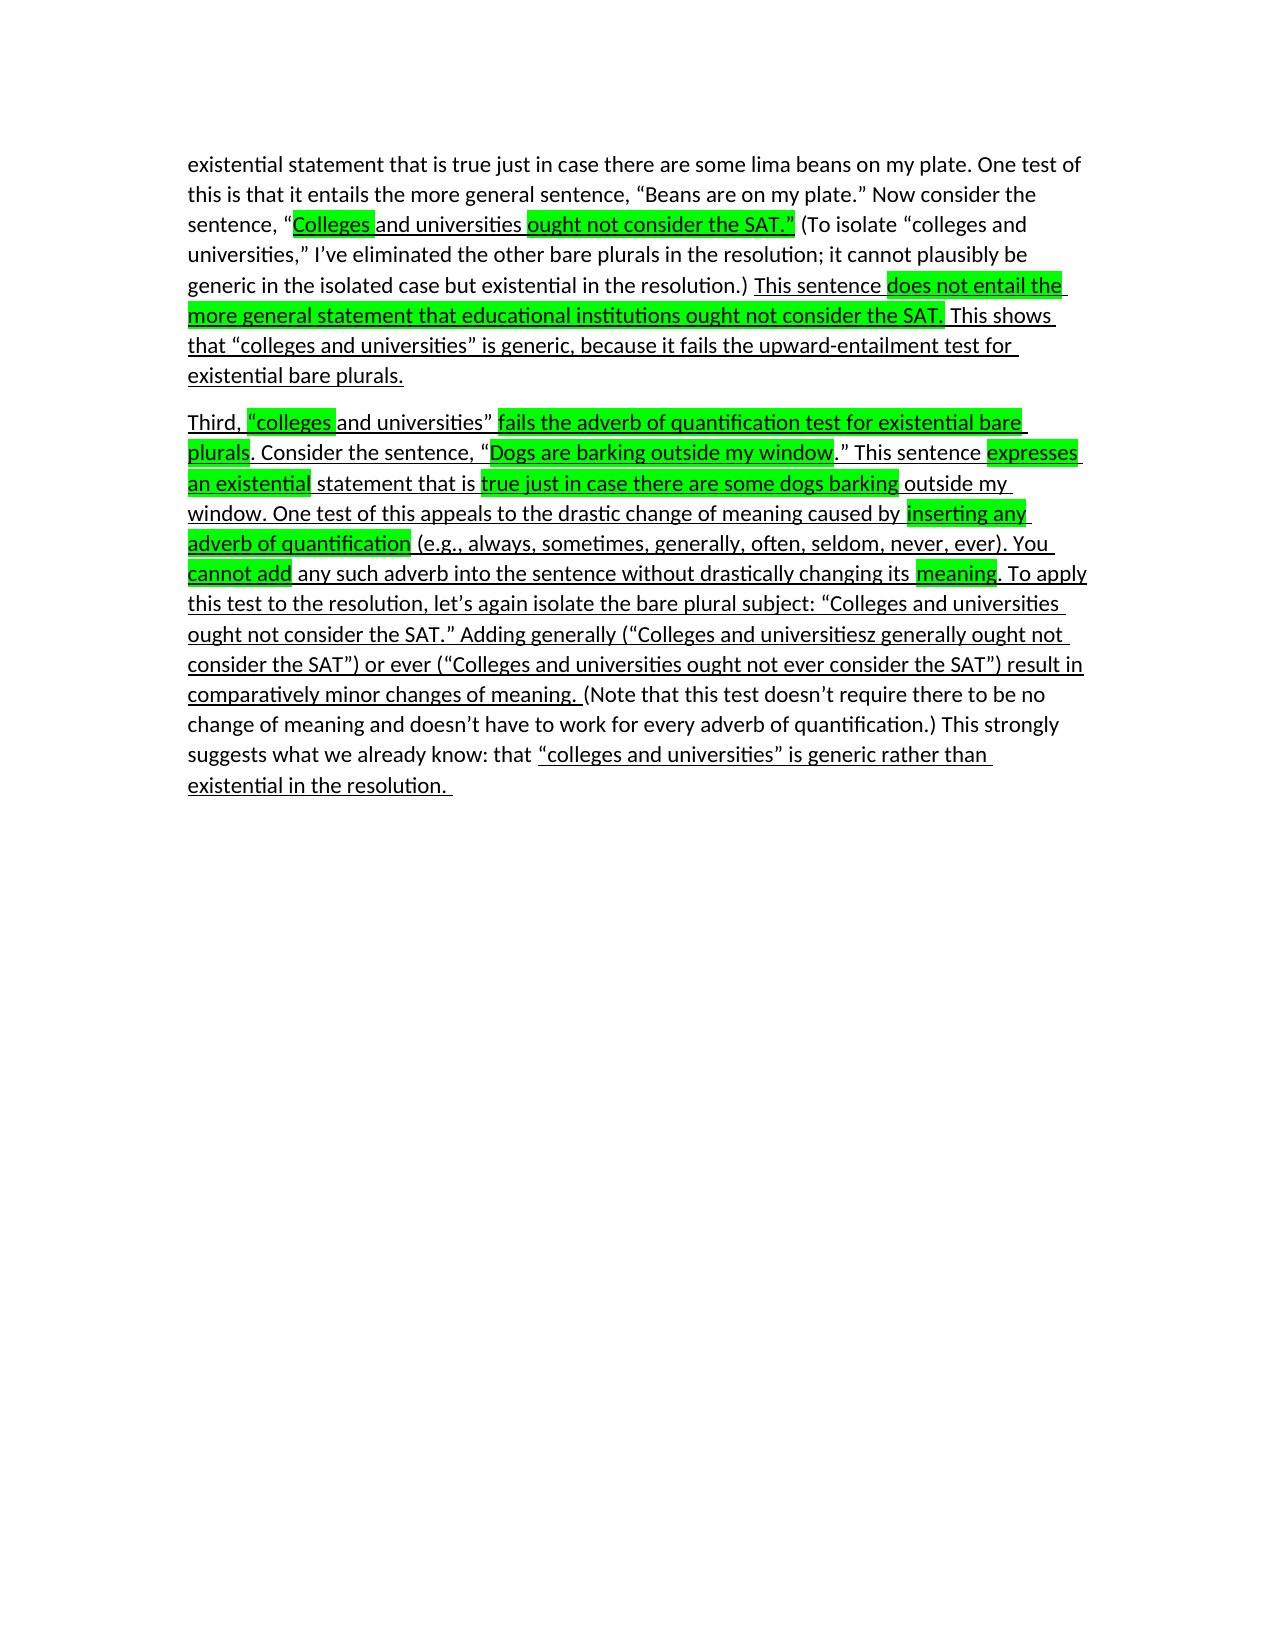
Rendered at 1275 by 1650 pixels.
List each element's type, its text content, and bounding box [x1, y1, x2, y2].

text Third, “colleges and universities” fails the adverb of quantification test for existential bare plurals. Consider the sentence, “Dogs are barking outside my window.” This sentence expresses an existential statement that is true just in case there are some dogs barking outside my window. One test of this appeals to the drastic change of meaning caused by inserting any adverb of quantification (e.g., always, sometimes, generally, often, seldom, never, ever). You cannot add any such adverb into the sentence without drastically changing its meaning. To apply this test to the resolution, let’s again isolate the bare plural subject: “Colleges and universities ought not consider the SAT.” Adding generally (“Colleges and universitiesz generally ought not consider the SAT”) or ever (“Colleges and universities ought not ever consider the SAT”) result in comparatively minor changes of meaning. (Note that this test doesn’t require there to be no change of meaning and doesn’t have to work for every adverb of quantification.) This strongly suggests what we already know: that “colleges and universities” is generic rather than existential in the resolution. [187, 408, 1087, 583]
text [187, 150, 1087, 389]
text Third, “colleges and universities” fails the adverb of quantification test for existential bare plurals. Consider the sentence, “Dogs are barking outside my window.” This sentence expresses an existential statement that is true just in case there are some dogs barking outside my window. One test of this appeals to the drastic change of meaning caused by inserting any adverb of quantification (e.g., always, sometimes, generally, often, seldom, never, ever). You cannot add any such adverb into the sentence without drastically changing its meaning. To apply this test to the resolution, let’s again isolate the bare plural subject: “Colleges and universities ought not consider the SAT.” Adding generally (“Colleges and universitiesz generally ought not consider the SAT”) or ever (“Colleges and universities ought not ever consider the SAT”) result in comparatively minor changes of meaning. (Note that this test doesn’t require there to be no change of meaning and doesn’t have to work for every adverb of quantification.) This strongly suggests what we already know: that “colleges and universities” is generic rather than existential in the resolution. [187, 584, 1087, 799]
